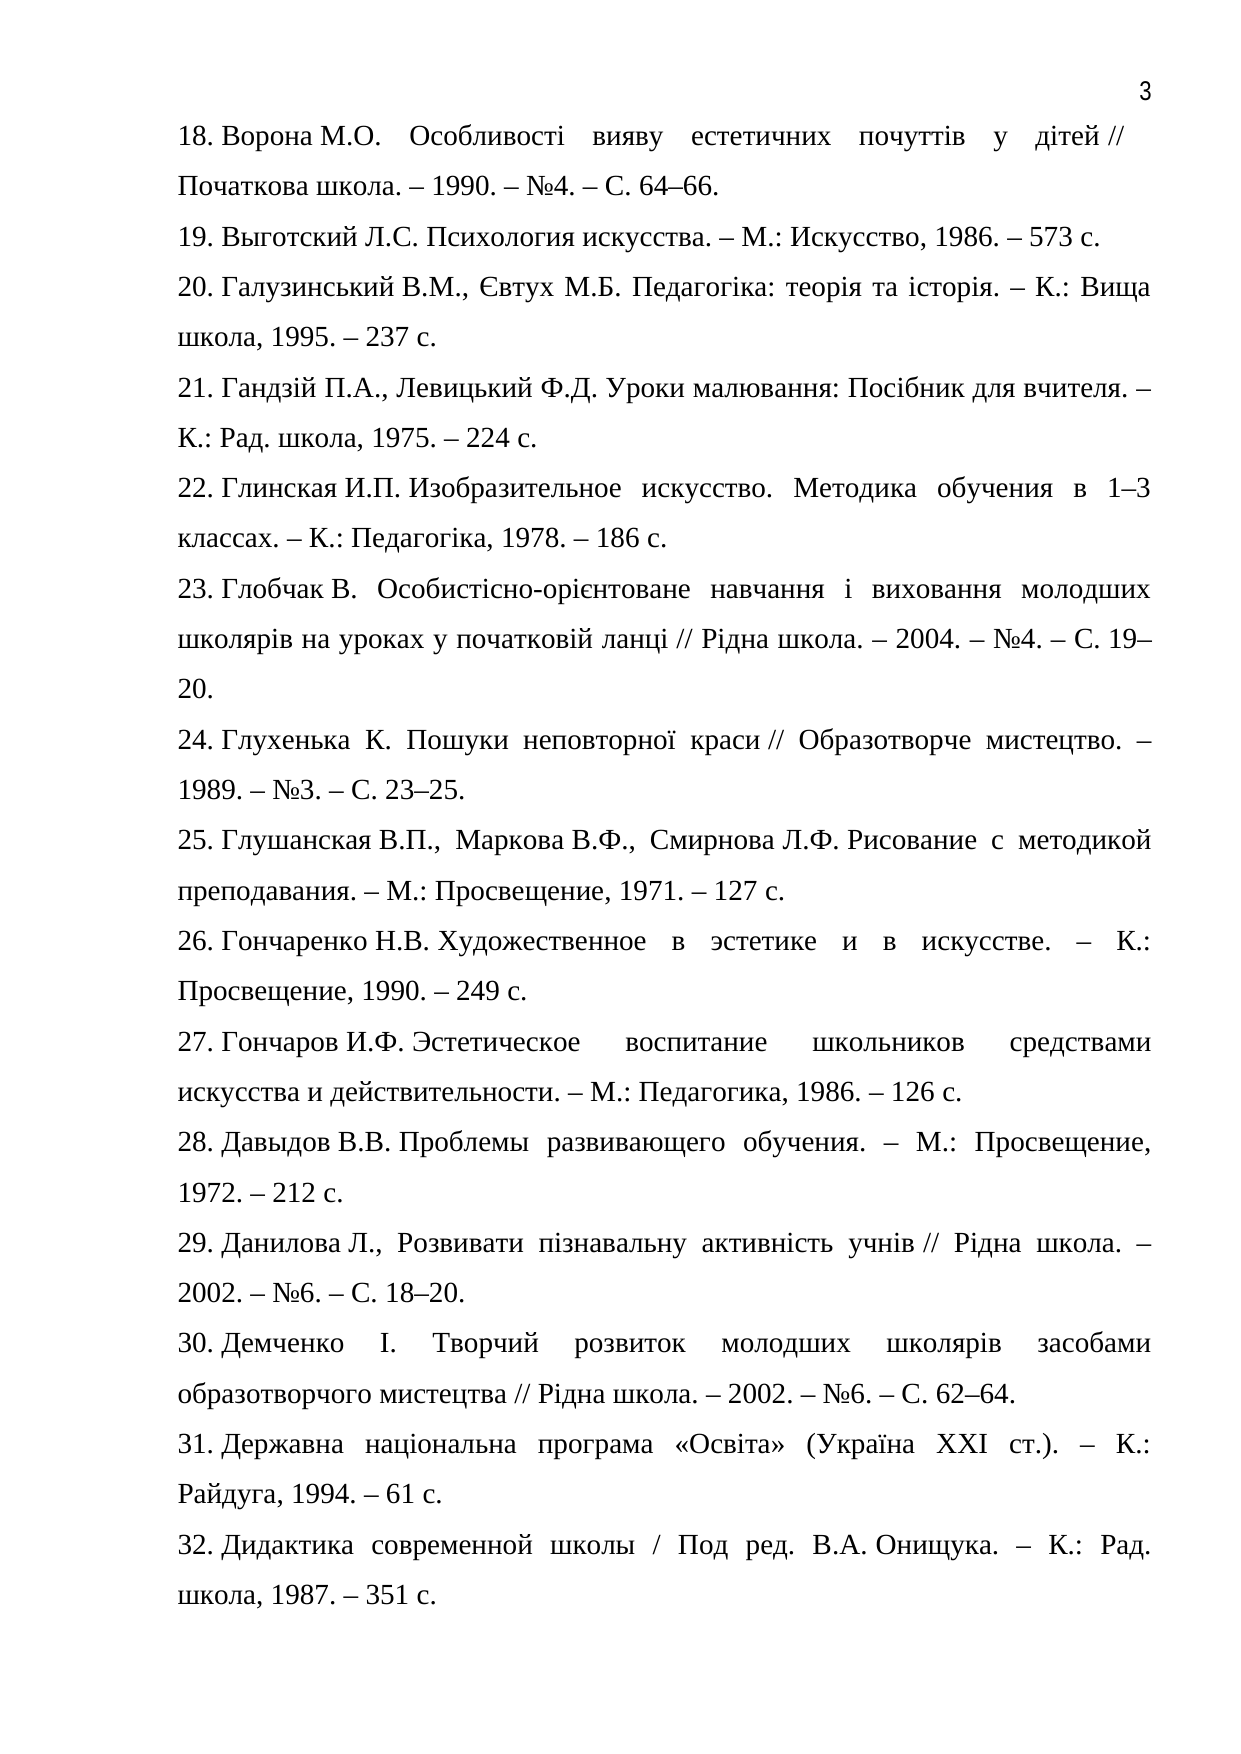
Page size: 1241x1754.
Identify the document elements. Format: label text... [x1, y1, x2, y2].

list Дидактика современной школы / Под ред. В.А. Онищука. – К.: Рад. школа, 1987. – 351 с. [177, 1527, 1152, 1611]
list Данилова Л., Розвивати пізнавальну активність учнів // Рідна школа. – 2002. – №6. – С. 18–20. [177, 1225, 1152, 1309]
list Глобчак В. Особистісно-орієнтоване навчання і виховання молодших школярів на уроках у початковій ланці // Рідна школа. – 2004. – №4. – С. 19–20. [177, 571, 1152, 705]
list Глушанская В.П., Маркова В.Ф., Смирнова Л.Ф. Рисование с методикой преподавания. – М.: Просвещение, 1971. – 127 с. [177, 822, 1152, 906]
list Державна національна програма «Освіта» (Україна ХХІ ст.). – К.: Райдуга, 1994. – 61 с. [177, 1426, 1152, 1510]
list Выготский Л.С. Психология искусства. – М.: Искусство, 1986. – 573 с. [177, 219, 1152, 252]
list Глухенька К. Пошуки неповторної краси // Образотворче мистецтво. – 1989. – №3. – С. 23–25. [177, 722, 1152, 806]
list Галузинський В.М., Євтух М.Б. Педагогіка: теорія та історія. – К.: Вища школа, 1995. – 237 с. [177, 269, 1152, 353]
list Гончаренко Н.В. Художественное в эстетике и в искусстве. – К.: Просвещение, 1990. – 249 с. [177, 923, 1152, 1007]
list Демченко І. Творчий розвиток молодших школярів засобами образотворчого мистецтва // Рідна школа. – 2002. – №6. – С. 62–64. [177, 1326, 1152, 1409]
list Давыдов В.В. Проблемы развивающего обучения. – М.: Просвещение, 1972. – 212 с. [177, 1124, 1152, 1208]
list Глинская И.П. Изобразительное искусство. Методика обучения в 1–3 классах. – К.: Педагогіка, 1978. – 186 с. [177, 470, 1152, 554]
list Гандзій П.А., Левицький Ф.Д. Уроки малювання: Посібник для вчителя. – К.: Рад. школа, 1975. – 224 с. [177, 370, 1152, 453]
list Гончаров И.Ф. Эстетическое воспитание школьников средствами искусства и действительности. – М.: Педагогика, 1986. – 126 с. [177, 1024, 1152, 1108]
list Ворона М.О. Особливості вияву естетичних почуттів у дітей // Початкова школа. – 1990. – №4. – С. 64–66. [177, 118, 1152, 202]
